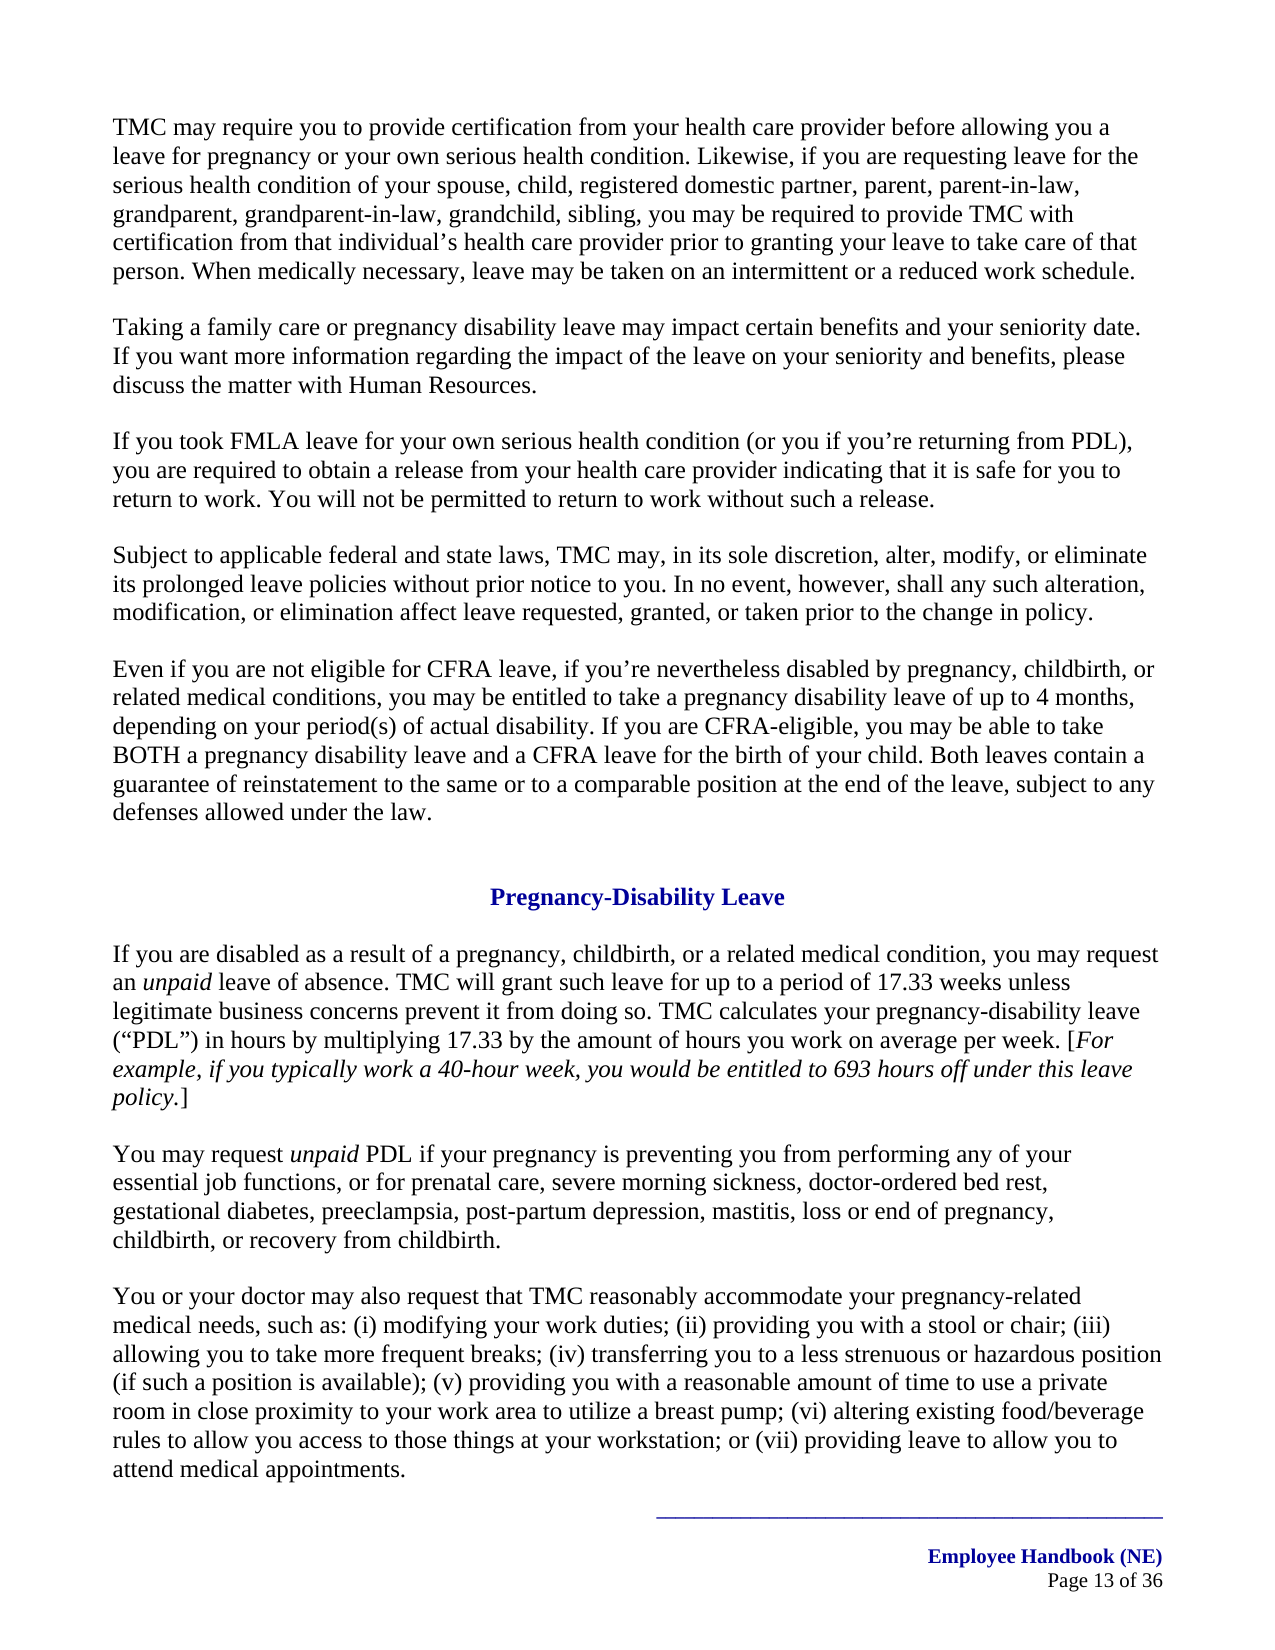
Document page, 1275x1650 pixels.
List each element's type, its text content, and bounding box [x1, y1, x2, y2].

text If you took FMLA leave for your own serious health condition (or you if you’re returning from PDL), you are required to obtain a release from your health care provider indicating that it is safe for you to return to work. You will not be permitted to return to work without such a release. [112, 426, 1162, 512]
text Subject to applicable federal and state laws, TMC may, in its sole discretion, alter, modify, or eliminate its prolonged leave policies without prior notice to you. In no event, however, shall any such alteration, modification, or elimination affect leave requested, granted, or taken prior to the change in policy. [112, 540, 1162, 626]
text Taking a family care or pregnancy disability leave may impact certain benefits and your seniority date. If you want more information regarding the impact of the leave on your seniority and benefits, please discuss the matter with Human Resources. [112, 312, 1162, 399]
text Even if you are not eligible for CFRA leave, if you’re nevertheless disabled by pregnancy, childbirth, or related medical conditions, you may be entitled to take a pregnancy disability leave of up to 4 months, depending on your period(s) of actual disability. If you are CFRA-eligible, you may be able to take BOTH a pregnancy disability leave and a CFRA leave for the birth of your child. Both leaves contain a guarantee of reinstatement to the same or to a comparable position at the end of the leave, subject to any defenses allowed under the law. [112, 654, 1162, 826]
subtitle Pregnancy-Disability Leave [112, 854, 1162, 911]
text You may request unpaid PDL if your pregnancy is preventing you from performing any of your essential job functions, or for prenatal care, severe morning sickness, doctor-ordered bed rest, gestational diabetes, preeclampsia, post-partum depression, mastitis, loss or end of pregnancy, childbirth, or recovery from childbirth. [112, 1139, 1162, 1254]
text You or your doctor may also request that TMC reasonably accommodate your pregnancy-related medical needs, such as: (i) modifying your work duties; (ii) providing you with a stool or chair; (iii) allowing you to take more frequent breaks; (iv) transferring you to a less strenuous or hazardous position (if such a position is available); (v) providing you with a reasonable amount of time to use a private room in close proximity to your work area to utilize a breast pump; (vi) altering existing food/beverage rules to allow you access to those things at your workstation; or (vii) providing leave to allow you to attend medical appointments. [112, 1281, 1162, 1482]
text If you are disabled as a result of a pregnancy, childbirth, or a related medical condition, you may request an unpaid leave of absence. TMC will grant such leave for up to a period of 17.33 weeks unless legitimate business concerns prevent it from doing so. TMC calculates your pregnancy-disability leave (“PDL”) in hours by multiplying 17.33 by the amount of hours you work on average per week. [For example, if you typically work a 40-hour week, you would be entitled to 693 hours off under this leave policy.] [112, 939, 1162, 1111]
text TMC may require you to provide certification from your health care provider before allowing you a leave for pregnancy or your own serious health condition. Likewise, if you are requesting leave for the serious health condition of your spouse, child, registered domestic partner, parent, parent-in-law, grandparent, grandparent-in-law, grandchild, sibling, you may be required to provide TMC with certification from that individual’s health care provider prior to granting your leave to take care of that person. When medically necessary, leave may be taken on an intermittent or a reduced work schedule. [112, 112, 1162, 285]
